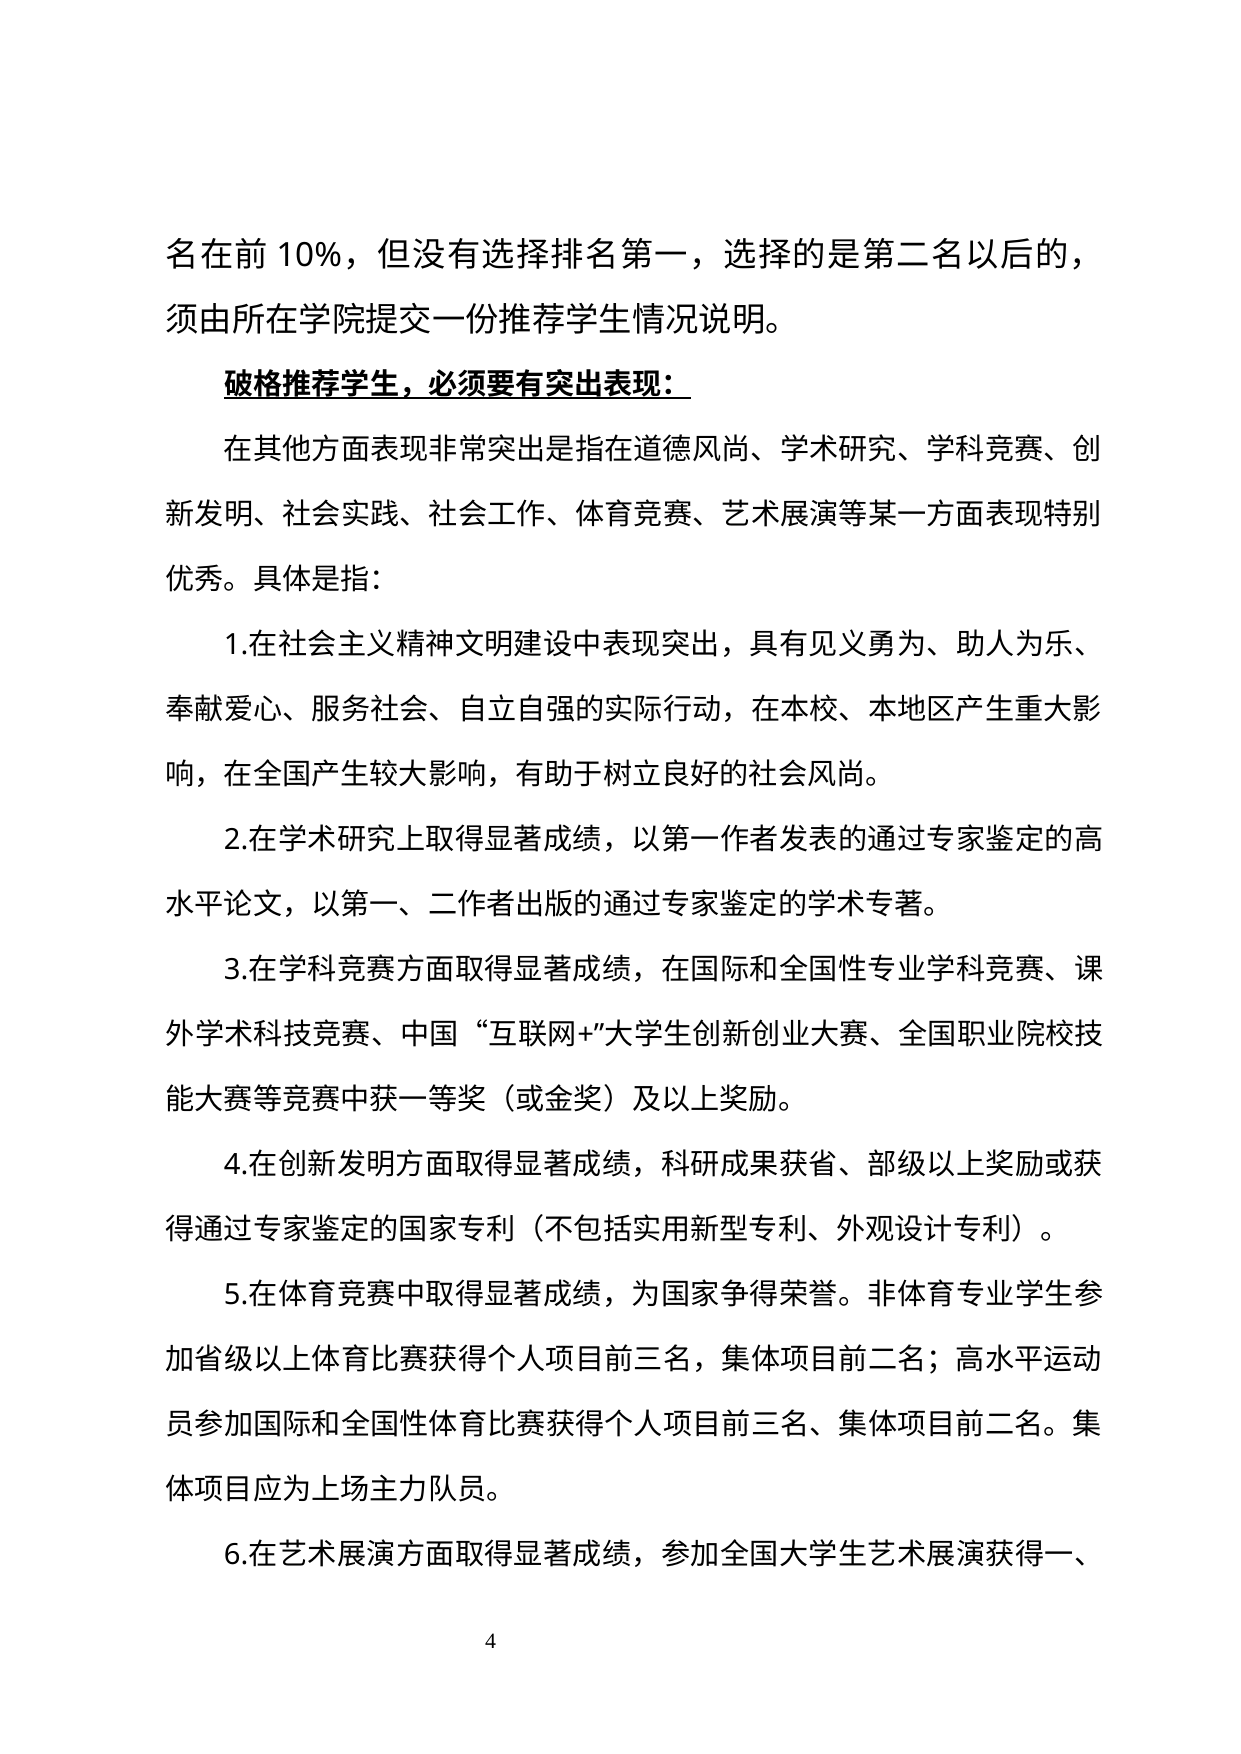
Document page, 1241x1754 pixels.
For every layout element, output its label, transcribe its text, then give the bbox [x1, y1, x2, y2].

text 5.在体育竞赛中取得显著成绩，为国家争得荣誉。非体育专业学生参加省级以上体育比赛获得个人项目前三名，集体项目前二名；高水平运动员参加国际和全国性体育比赛获得个人项目前三名、集体项目前二名。集体项目应为上场主力队员。 [165, 1259, 1104, 1519]
text 破格推荐学生，必须要有突出表现： [165, 349, 1104, 414]
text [165, 219, 1104, 349]
text 1.在社会主义精神文明建设中表现突出，具有见义勇为、助人为乐、奉献爱心、服务社会、自立自强的实际行动，在本校、本地区产生重大影响，在全国产生较大影响，有助于树立良好的社会风尚。 [165, 609, 1104, 804]
text 3.在学科竞赛方面取得显著成绩，在国际和全国性专业学科竞赛、课外学术科技竞赛、中国“互联网+”大学生创新创业大赛、全国职业院校技能大赛等竞赛中获一等奖（或金奖）及以上奖励。 [165, 934, 1104, 1129]
text 4.在创新发明方面取得显著成绩，科研成果获省、部级以上奖励或获得通过专家鉴定的国家专利（不包括实用新型专利、外观设计专利）。 [165, 1129, 1104, 1259]
text 2.在学术研究上取得显著成绩，以第一作者发表的通过专家鉴定的高水平论文，以第一、二作者出版的通过专家鉴定的学术专著。 [165, 804, 1104, 934]
text 在其他方面表现非常突出是指在道德风尚、学术研究、学科竞赛、创新发明、社会实践、社会工作、体育竞赛、艺术展演等某一方面表现特别优秀。具体是指： [165, 414, 1104, 609]
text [165, 1519, 1104, 1584]
